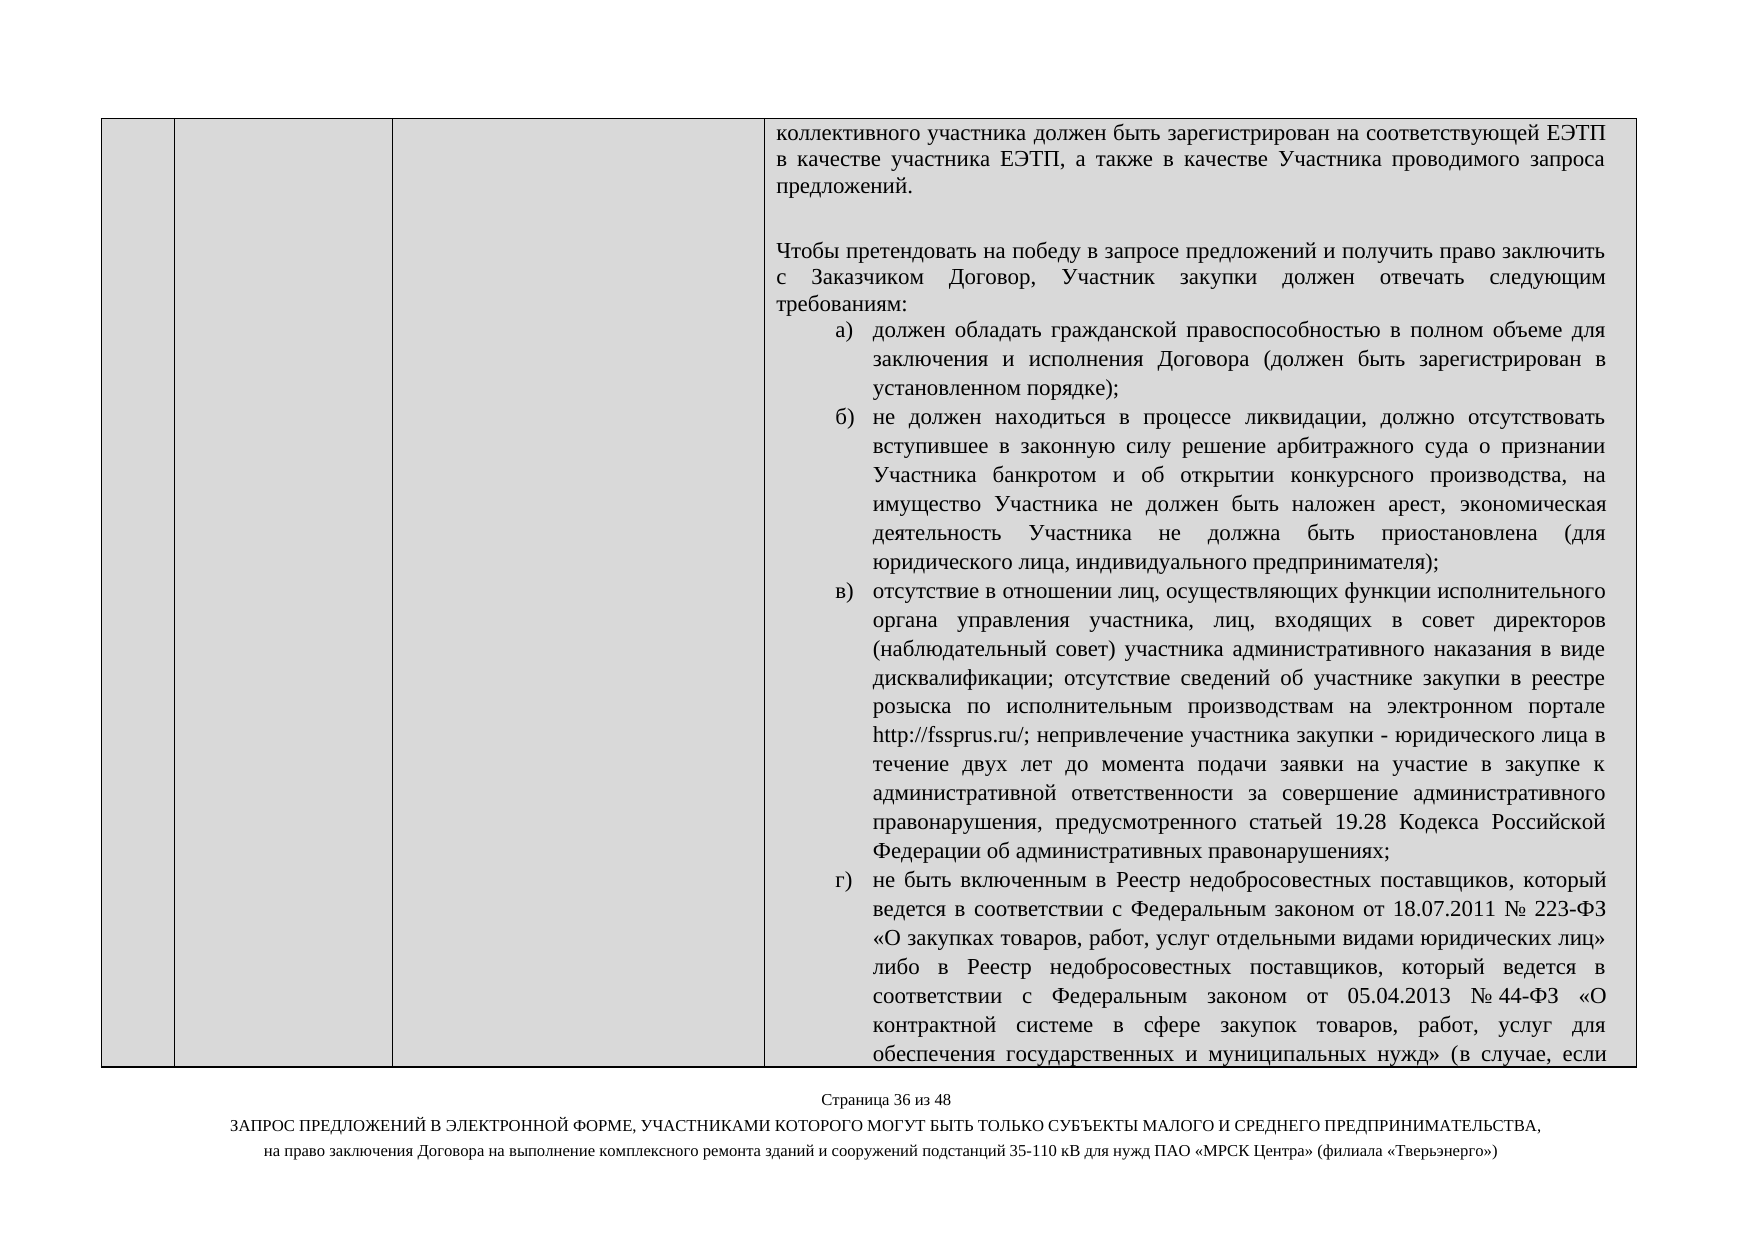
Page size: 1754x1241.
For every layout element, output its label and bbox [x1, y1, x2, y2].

table_cell [175, 119, 392, 1066]
table_cell [765, 119, 1636, 1066]
table_cell [393, 119, 764, 1066]
table_cell [102, 119, 174, 1066]
